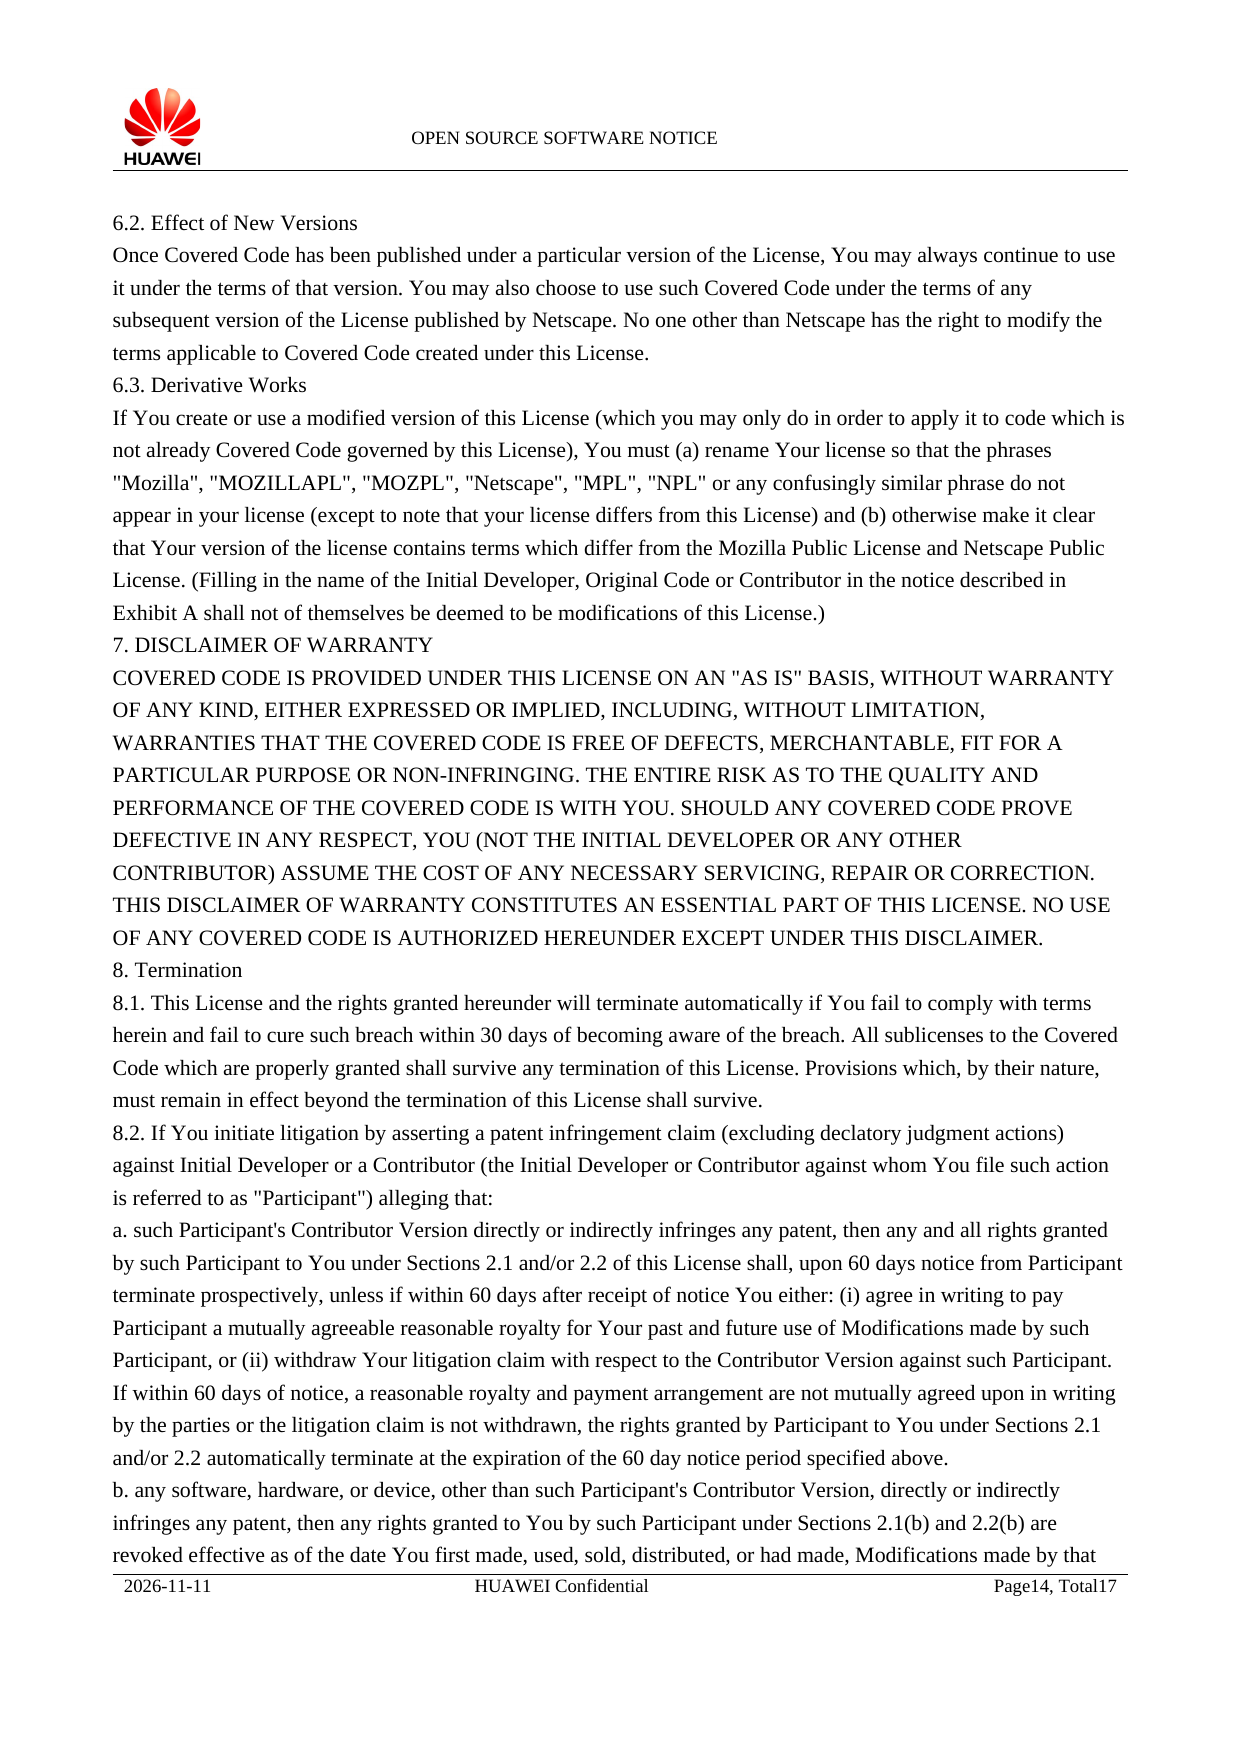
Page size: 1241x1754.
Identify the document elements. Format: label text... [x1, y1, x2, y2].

picture [124, 88, 201, 165]
